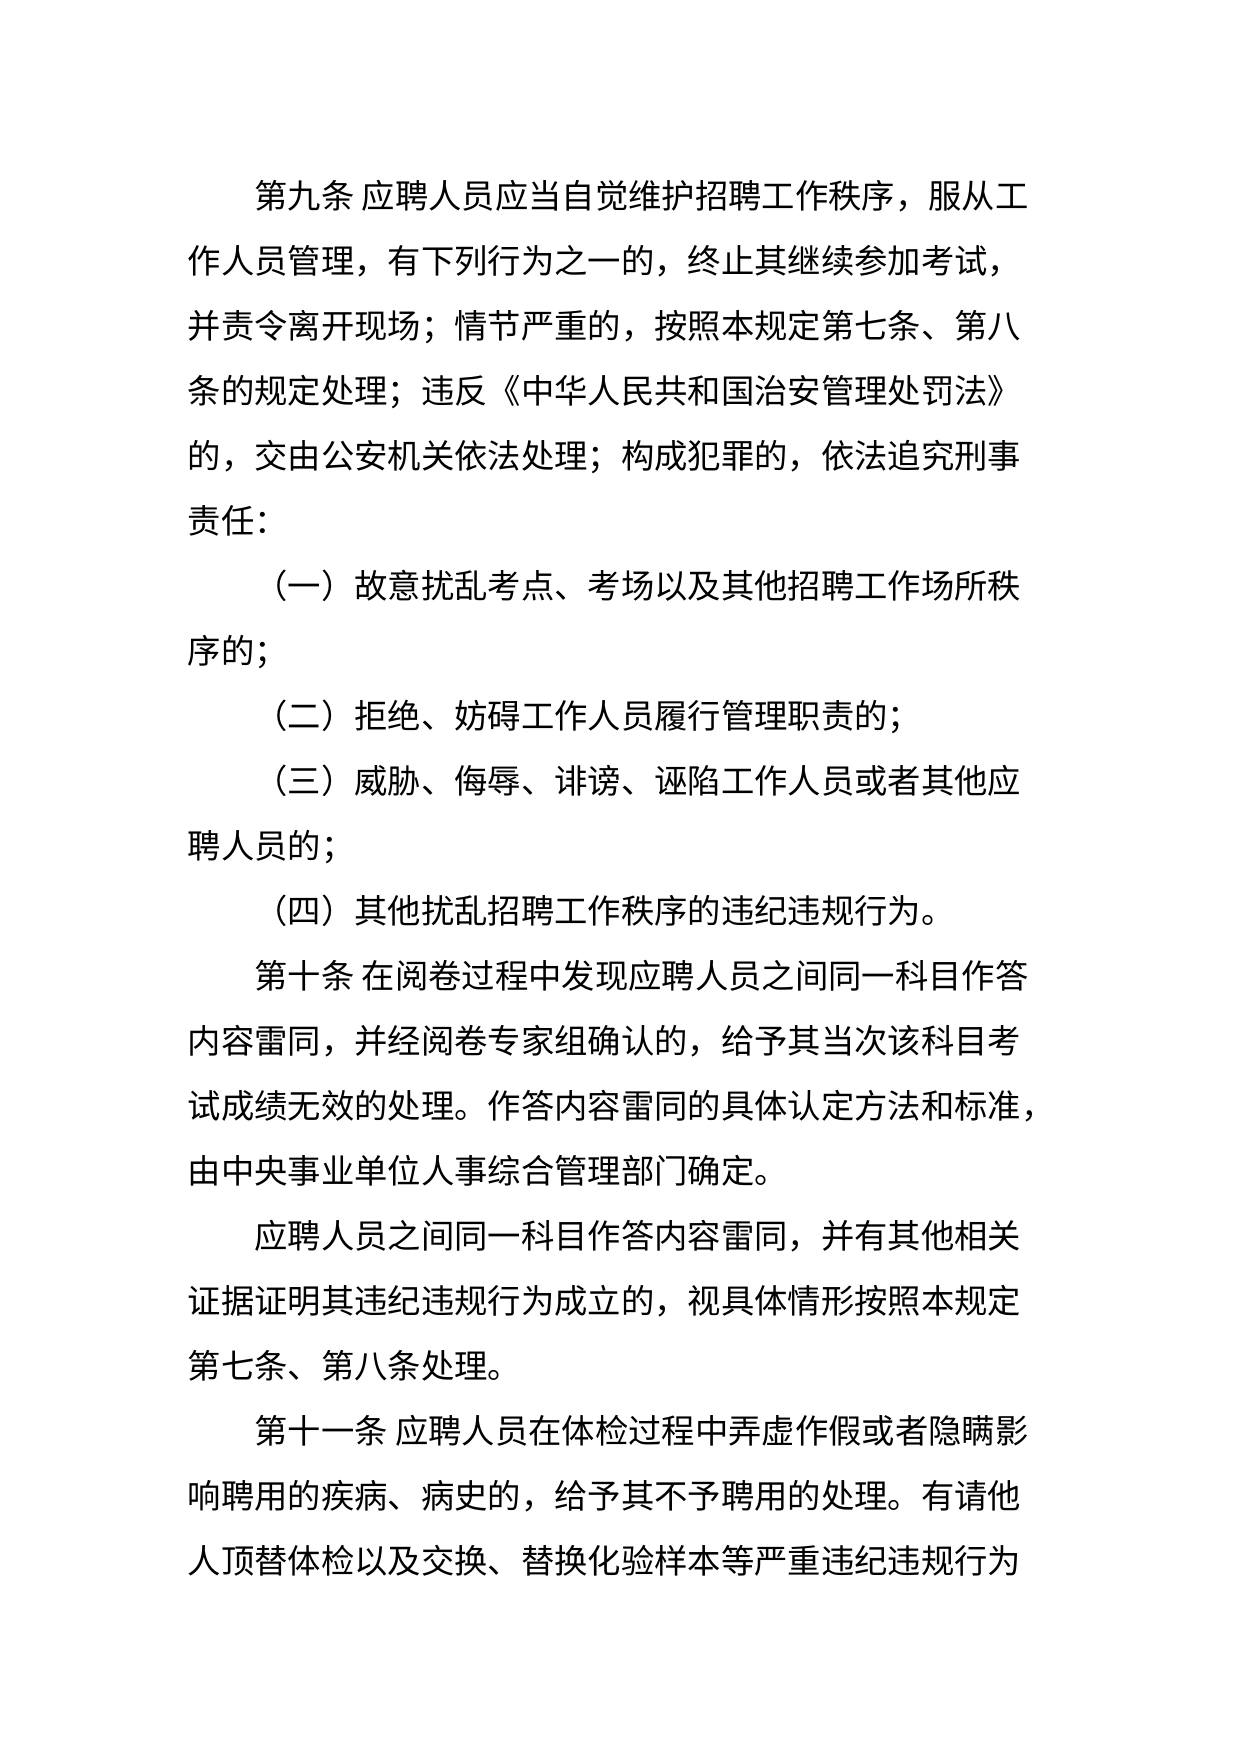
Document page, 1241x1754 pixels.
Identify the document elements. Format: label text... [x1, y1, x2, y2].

text 第九条 应聘人员应当自觉维护招聘工作秩序，服从工作人员管理，有下列行为之一的，终止其继续参加考试，并责令离开现场；情节严重的，按照本规定第七条、第八条的规定处理；违反《中华人民共和国治安管理处罚法》的，交由公安机关依法处理；构成犯罪的，依法追究刑事责任： [187, 162, 1053, 552]
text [187, 1397, 1053, 1592]
text 应聘人员之间同一科目作答内容雷同，并有其他相关证据证明其违纪违规行为成立的，视具体情形按照本规定第七条、第八条处理。 [187, 1202, 1053, 1397]
text （三）威胁、侮辱、诽谤、诬陷工作人员或者其他应聘人员的； [187, 747, 1053, 877]
text （一）故意扰乱考点、考场以及其他招聘工作场所秩序的； [187, 552, 1053, 682]
text 第十条 在阅卷过程中发现应聘人员之间同一科目作答内容雷同，并经阅卷专家组确认的，给予其当次该科目考试成绩无效的处理。作答内容雷同的具体认定方法和标准，由中央事业单位人事综合管理部门确定。 [187, 942, 1053, 1202]
text （二）拒绝、妨碍工作人员履行管理职责的； [187, 682, 1053, 747]
text （四）其他扰乱招聘工作秩序的违纪违规行为。 [187, 877, 1053, 942]
